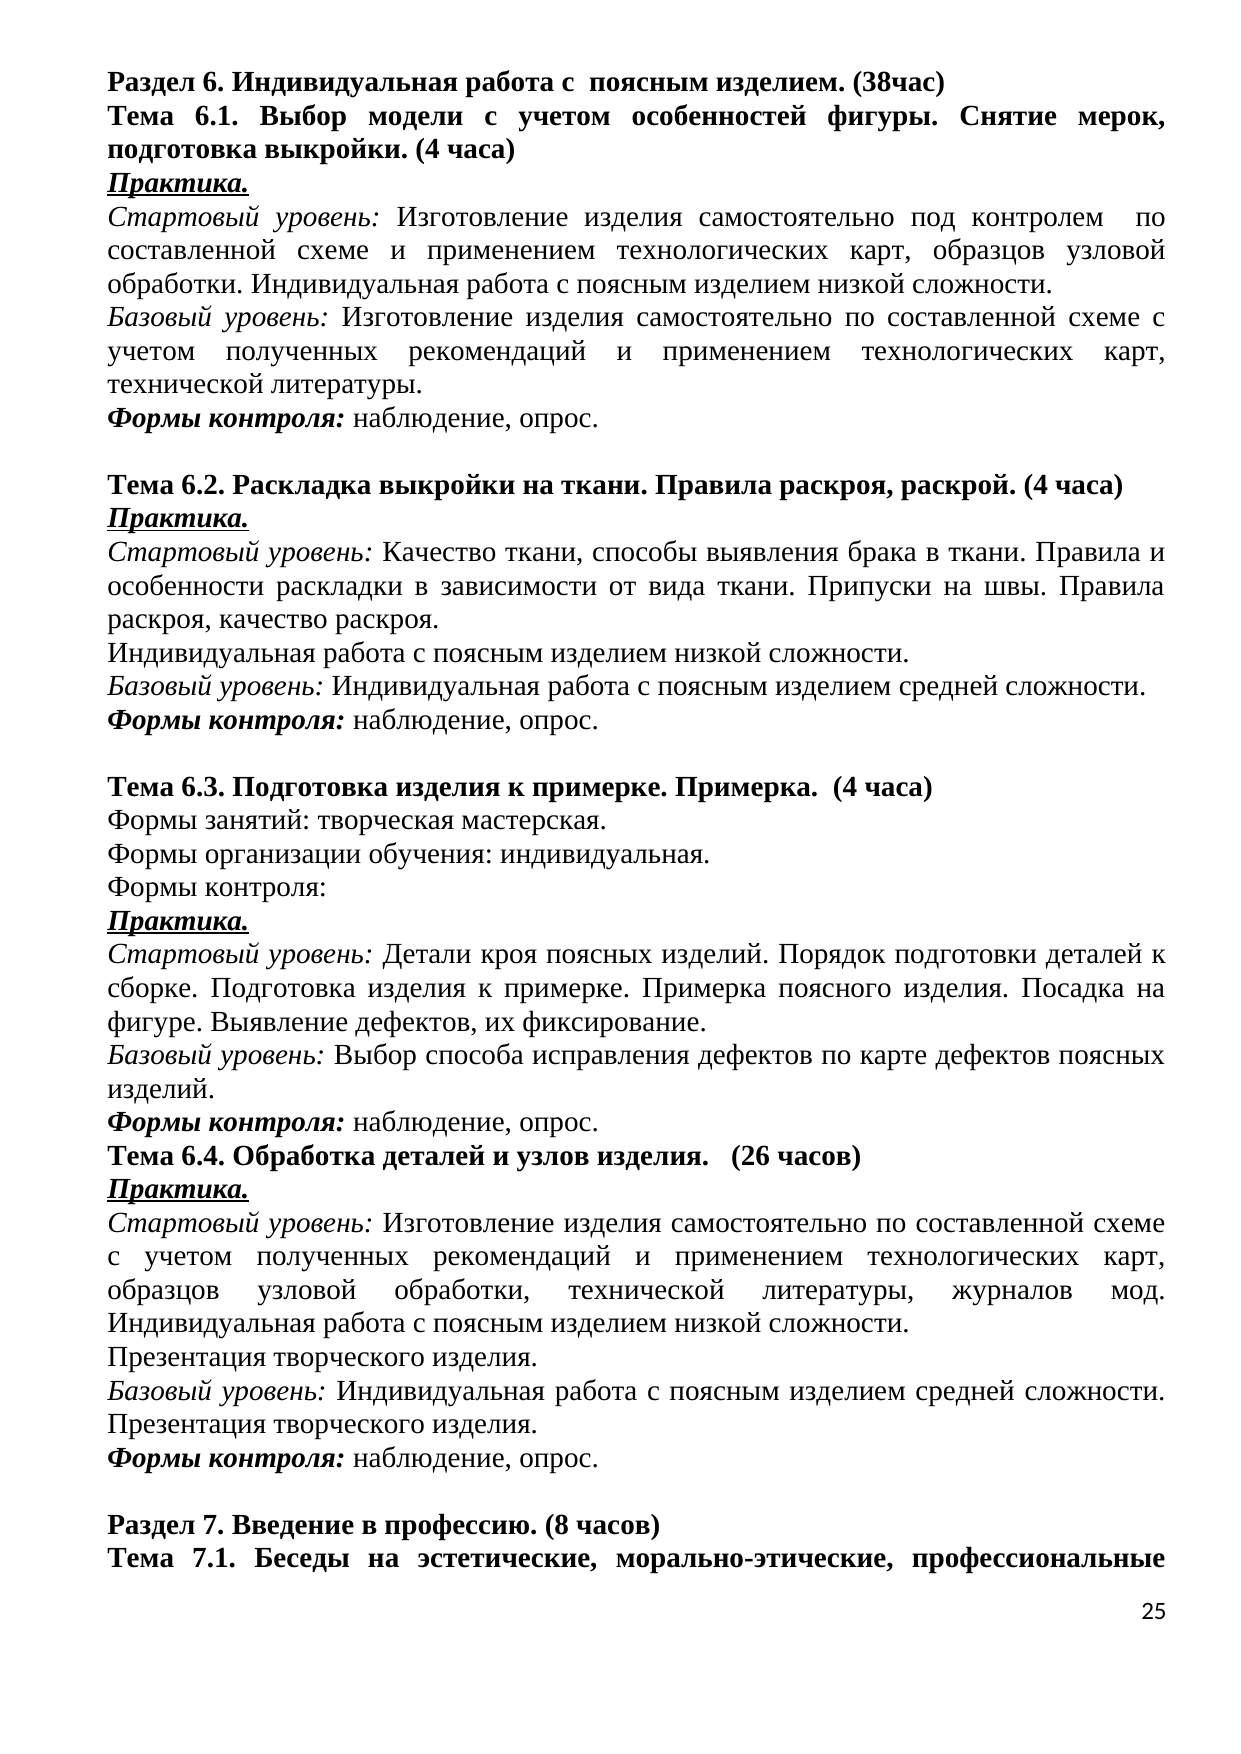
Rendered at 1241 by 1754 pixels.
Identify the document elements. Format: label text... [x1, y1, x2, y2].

text Раздел 7. Введение в профессию. (8 часов) [107, 1507, 1166, 1540]
text Практика. [107, 501, 1166, 534]
text Формы контроля: [107, 869, 1166, 903]
text Практика. [107, 1171, 1166, 1205]
text Стартовый уровень: Изготовление изделия самостоятельно по составленной схеме с учетом полученных рекомендаций и применением технологических карт, образцов узловой обработки, технической литературы, журналов мод. Индивидуальная работа с поясным изделием низкой сложности. [107, 1205, 1166, 1339]
text Базовый уровень: Индивидуальная работа с поясным изделием средней сложности. [107, 668, 1166, 702]
text Формы контроля: наблюдение, опрос. [107, 1440, 1166, 1473]
text Тема 6.4. Обработка деталей и узлов изделия. (26 часов) [107, 1138, 1166, 1171]
text Тема 6.1. Выбор модели с учетом особенностей фигуры. Снятие мерок, подготовка выкройки. (4 часа) [107, 98, 1166, 165]
text Формы контроля: наблюдение, опрос. [107, 400, 1166, 433]
text Индивидуальная работа с поясным изделием низкой сложности. [107, 635, 1166, 668]
text Тема 6.2. Раскладка выкройки на ткани. Правила раскроя, раскрой. (4 часа) [107, 467, 1166, 501]
text Практика. [107, 165, 1166, 199]
text Практика. [107, 903, 1166, 937]
text Базовый уровень: Индивидуальная работа с поясным изделием средней сложности. Презентация творческого изделия. [107, 1373, 1166, 1440]
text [107, 1540, 1166, 1574]
text Формы контроля: наблюдение, опрос. [107, 702, 1166, 735]
text Базовый уровень: Изготовление изделия самостоятельно по составленной схеме с учетом полученных рекомендаций и применением технологических карт, технической литературы. [107, 299, 1166, 400]
text Формы организации обучения: индивидуальная. [107, 836, 1166, 869]
text Стартовый уровень: Качество ткани, способы выявления брака в ткани. Правила и особенности раскладки в зависимости от вида ткани. Припуски на швы. Правила раскроя, качество раскроя. [107, 534, 1166, 635]
text Формы занятий: творческая мастерская. [107, 802, 1166, 836]
text Раздел 6. Индивидуальная работа с поясным изделием. (38час) [107, 64, 1166, 98]
text Формы контроля: наблюдение, опрос. [107, 1104, 1166, 1138]
text Стартовый уровень: Детали кроя поясных изделий. Порядок подготовки деталей к сборке. Подготовка изделия к примерке. Примерка поясного изделия. Посадка на фигуре. Выявление дефектов, их фиксирование. [107, 937, 1166, 1037]
text Стартовый уровень: Изготовление изделия самостоятельно под контролем по составленной схеме и применением технологических карт, образцов узловой обработки. Индивидуальная работа с поясным изделием низкой сложности. [107, 199, 1166, 299]
text Базовый уровень: Выбор способа исправления дефектов по карте дефектов поясных изделий. [107, 1037, 1166, 1104]
text Тема 6.3. Подготовка изделия к примерке. Примерка. (4 часа) [107, 769, 1166, 802]
text Презентация творческого изделия. [107, 1339, 1166, 1373]
